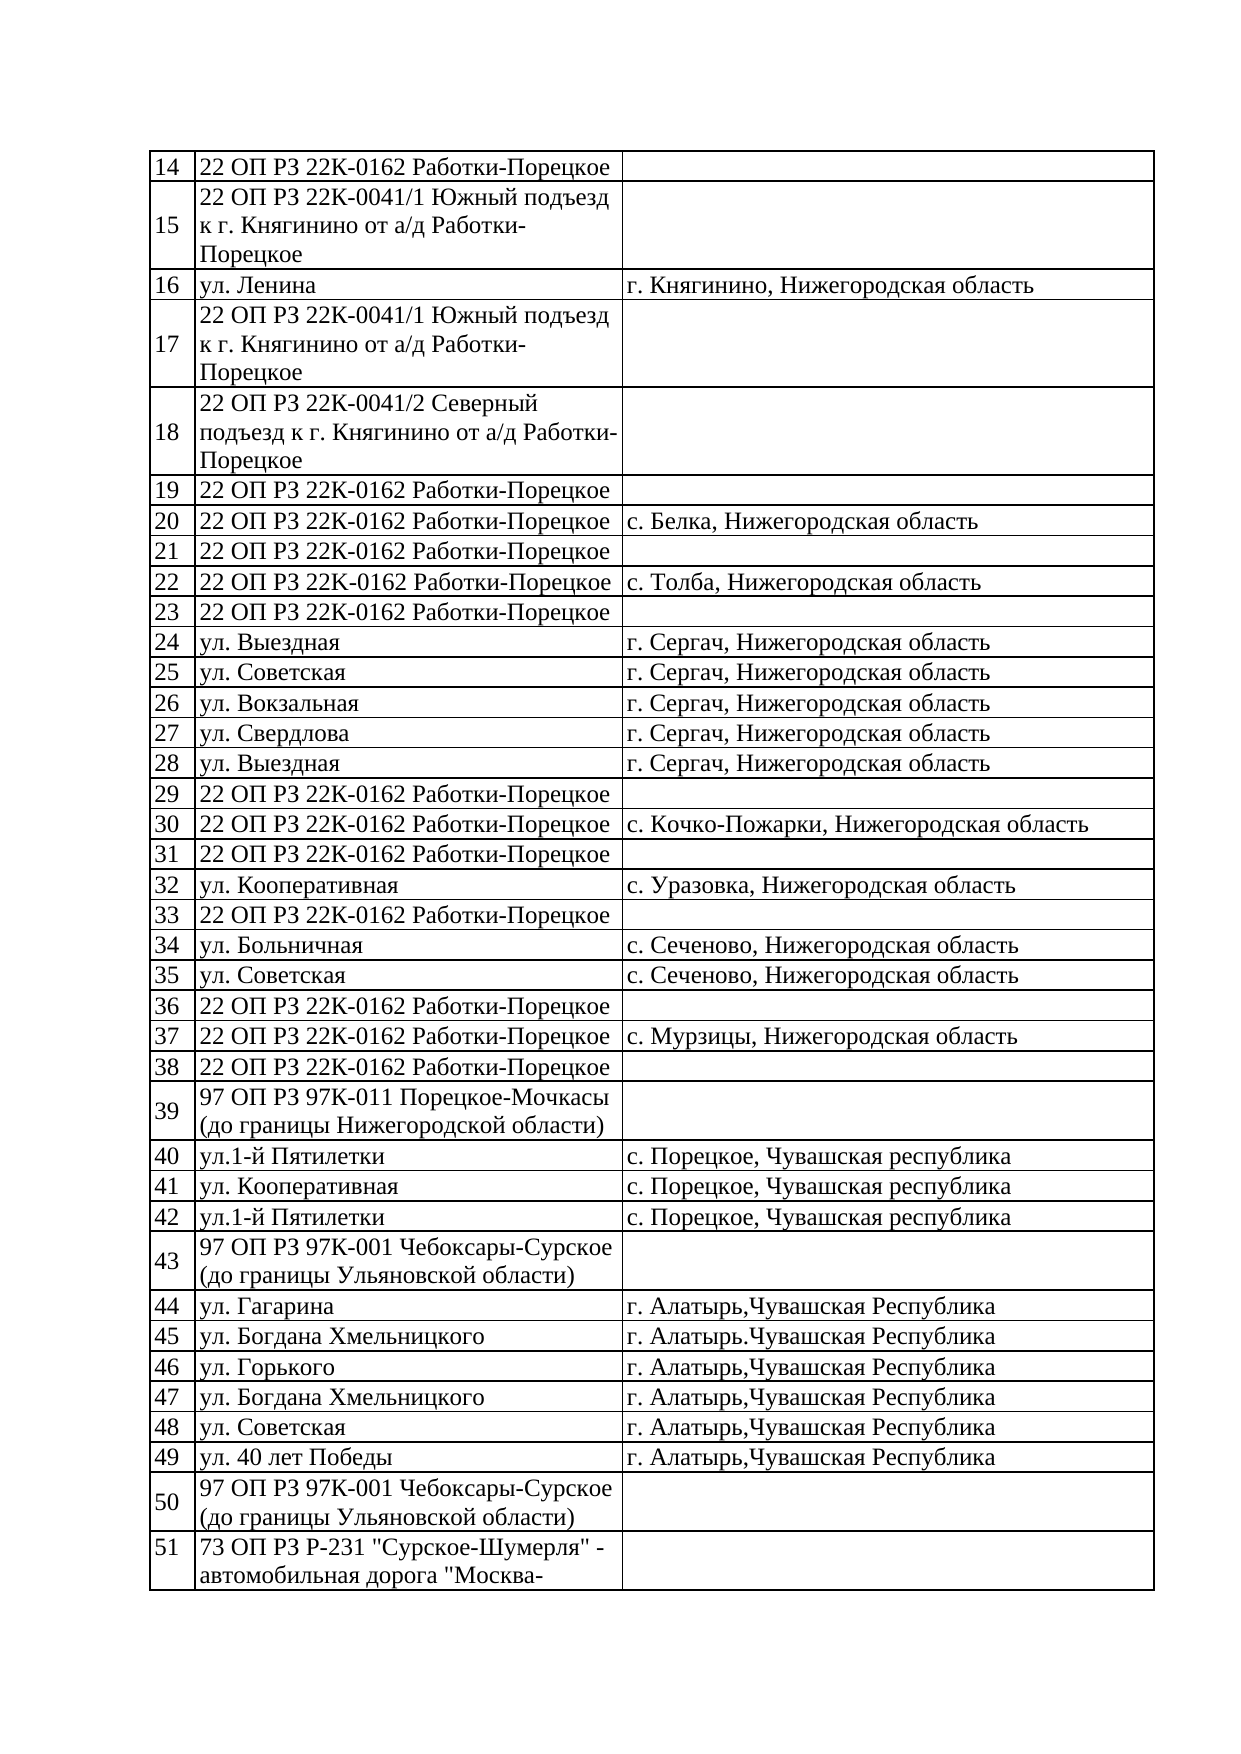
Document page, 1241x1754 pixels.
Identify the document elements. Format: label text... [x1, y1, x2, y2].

table_cell 41 [151, 1171, 194, 1200]
table_cell 20 [151, 506, 194, 535]
table_cell [623, 536, 1153, 565]
table_cell 22 ОП РЗ 22К-0162 Работки-Порецкое [196, 597, 622, 626]
table_cell 33 [151, 900, 194, 929]
table_cell 22 ОП РЗ 22К-0162 Работки-Порецкое [196, 1021, 622, 1050]
table_cell 15 [151, 182, 194, 268]
table_cell 32 [151, 870, 194, 898]
table_cell г. Сергач, Нижегородская область [623, 627, 1153, 656]
table_cell 27 [151, 718, 194, 747]
table_cell ул. Вокзальная [196, 688, 622, 717]
table_cell 22 ОП РЗ 22К-0162 Работки-Порецкое [196, 476, 622, 504]
table_cell [623, 1532, 1153, 1589]
table_cell 44 [151, 1291, 194, 1320]
table_cell [623, 152, 1153, 180]
table_cell ул. Больничная [196, 930, 622, 959]
table_cell ул. Богдана Хмельницкого [196, 1321, 622, 1350]
table_cell [623, 388, 1153, 474]
table_cell [623, 182, 1153, 268]
table_cell ул. Горького [196, 1352, 622, 1380]
table_cell [623, 900, 1153, 929]
table_cell 26 [151, 688, 194, 717]
table_cell [623, 300, 1153, 386]
table_cell [623, 991, 1153, 1020]
table_cell с. Сеченово, Нижегородская область [623, 961, 1153, 989]
table_cell 14 [151, 152, 194, 180]
table_cell 22 ОП РЗ 22К-0162 Работки-Порецкое [196, 840, 622, 868]
table_cell с. Кочко-Пожарки, Нижегородская область [623, 809, 1153, 838]
table_cell ул. Советская [196, 1412, 622, 1441]
table_cell 50 [151, 1473, 194, 1530]
table_cell с. Порецкое, Чувашская республика [623, 1141, 1153, 1170]
table_cell 97 ОП РЗ 97К-011 Порецкое-Мочкасы (до границы Нижегородской области) [196, 1082, 622, 1139]
table_cell 42 [151, 1202, 194, 1230]
table_cell 37 [151, 1021, 194, 1050]
table_cell 97 ОП РЗ 97К-001 Чебоксары-Сурское (до границы Ульяновской области) [196, 1232, 622, 1289]
table_cell 22 ОП РЗ 22K-0162 Работки-Порецкое [196, 567, 622, 595]
table_cell г. Алатырь.Чувашская Республика [623, 1321, 1153, 1350]
table_cell [623, 597, 1153, 626]
table_cell 24 [151, 627, 194, 656]
table_cell ул. Выездная [196, 627, 622, 656]
table_cell 22 ОП РЗ 22К-0162 Работки-Порецкое [196, 809, 622, 838]
table_cell г. Алатырь,Чувашская Республика [623, 1352, 1153, 1380]
table_cell 38 [151, 1052, 194, 1080]
table_cell [623, 1232, 1153, 1289]
table_cell 16 [151, 270, 194, 298]
table_cell 22 ОП РЗ 22К-0041/1 Южный подъезд к г. Княгинино от а/д Работки-Порецкое [196, 300, 622, 386]
table_cell [623, 476, 1153, 504]
table_cell [623, 1473, 1153, 1530]
table_cell ул.1-й Пятилетки [196, 1202, 622, 1230]
table_cell 28 [151, 748, 194, 777]
table_cell с. Мурзицы, Нижегородская область [623, 1021, 1153, 1050]
table_cell 22 [151, 567, 194, 595]
table_cell 22 ОП РЗ 22К-0162 Работки-Порецкое [196, 991, 622, 1020]
table_cell 31 [151, 840, 194, 868]
table_cell ул. Выездная [196, 748, 622, 777]
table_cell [196, 1532, 622, 1589]
table_cell 21 [151, 536, 194, 565]
table_cell 39 [151, 1082, 194, 1139]
table_cell ул. Кооперативная [196, 870, 622, 898]
table_cell 36 [151, 991, 194, 1020]
table_cell 35 [151, 961, 194, 989]
table_cell ул. 40 лет Победы [196, 1443, 622, 1471]
table_cell 22 ОП РЗ 22К-0162 Работки-Порецкое [196, 152, 622, 180]
table_cell 45 [151, 1321, 194, 1350]
table_cell [623, 1052, 1153, 1080]
table_cell 48 [151, 1412, 194, 1441]
table_cell 22 ОП РЗ 22К-0162 Работки-Порецкое [196, 779, 622, 807]
table_cell 22 ОП РЗ 22К-0041/2 Северный подъезд к г. Княгинино от а/д Работки-Порецкое [196, 388, 622, 474]
table_cell 22 ОП РЗ 22К-0162 Работки-Порецкое [196, 506, 622, 535]
table_cell 46 [151, 1352, 194, 1380]
table_cell г. Алатырь,Чувашская Республика [623, 1382, 1153, 1411]
table_cell 30 [151, 809, 194, 838]
table_cell 22 ОП РЗ 22К-0162 Работки-Порецкое [196, 900, 622, 929]
table_cell 25 [151, 658, 194, 686]
table_cell 23 [151, 597, 194, 626]
table_cell с. Порецкое, Чувашская республика [623, 1202, 1153, 1230]
table_cell ул. Свердлова [196, 718, 622, 747]
table_cell 22 ОП РЗ 22К-0041/1 Южный подъезд к г. Княгинино от а/д Работки-Порецкое [196, 182, 622, 268]
table_cell 17 [151, 300, 194, 386]
table_cell с. Белка, Нижегородская область [623, 506, 1153, 535]
table_cell г. Княгинино, Нижегородская область [623, 270, 1153, 298]
table_cell ул. Богдана Хмельницкого [196, 1382, 622, 1411]
table_cell г. Алатырь,Чувашская Республика [623, 1291, 1153, 1320]
table_cell г. Алатырь,Чувашская Республика [623, 1443, 1153, 1471]
table_cell г. Сергач, Нижегородская область [623, 658, 1153, 686]
table_cell 29 [151, 779, 194, 807]
table_cell г. Сергач, Нижегородская область [623, 748, 1153, 777]
table_cell с. Сеченово, Нижегородская область [623, 930, 1153, 959]
table_cell ул.1-й Пятилетки [196, 1141, 622, 1170]
table_cell г. Алатырь,Чувашская Республика [623, 1412, 1153, 1441]
table_cell 22 ОП РЗ 22К-0162 Работки-Порецкое [196, 1052, 622, 1080]
table_cell ул. Ленина [196, 270, 622, 298]
table_cell 18 [151, 388, 194, 474]
table_cell [623, 1082, 1153, 1139]
table_cell г. Сергач, Нижегородская область [623, 718, 1153, 747]
table_cell 49 [151, 1443, 194, 1471]
table_cell 97 ОП РЗ 97К-001 Чебоксары-Сурское (до границы Ульяновской области) [196, 1473, 622, 1530]
table_cell 40 [151, 1141, 194, 1170]
table_cell с. Уразовка, Нижегородская область [623, 870, 1153, 898]
table_cell 22 ОП РЗ 22К-0162 Работки-Порецкое [196, 536, 622, 565]
table_cell ул. Советская [196, 658, 622, 686]
table_cell 51 [151, 1532, 194, 1589]
table_cell [623, 840, 1153, 868]
table_cell с. Толба, Нижегородская область [623, 567, 1153, 595]
table_cell 19 [151, 476, 194, 504]
table_cell г. Сергач, Нижегородская область [623, 688, 1153, 717]
table_cell 43 [151, 1232, 194, 1289]
table_cell [623, 779, 1153, 807]
table_cell с. Порецкое, Чувашская республика [623, 1171, 1153, 1200]
table_cell ул. Гагарина [196, 1291, 622, 1320]
table_cell 47 [151, 1382, 194, 1411]
table_cell 34 [151, 930, 194, 959]
table_cell ул. Кооперативная [196, 1171, 622, 1200]
table_cell ул. Советская [196, 961, 622, 989]
